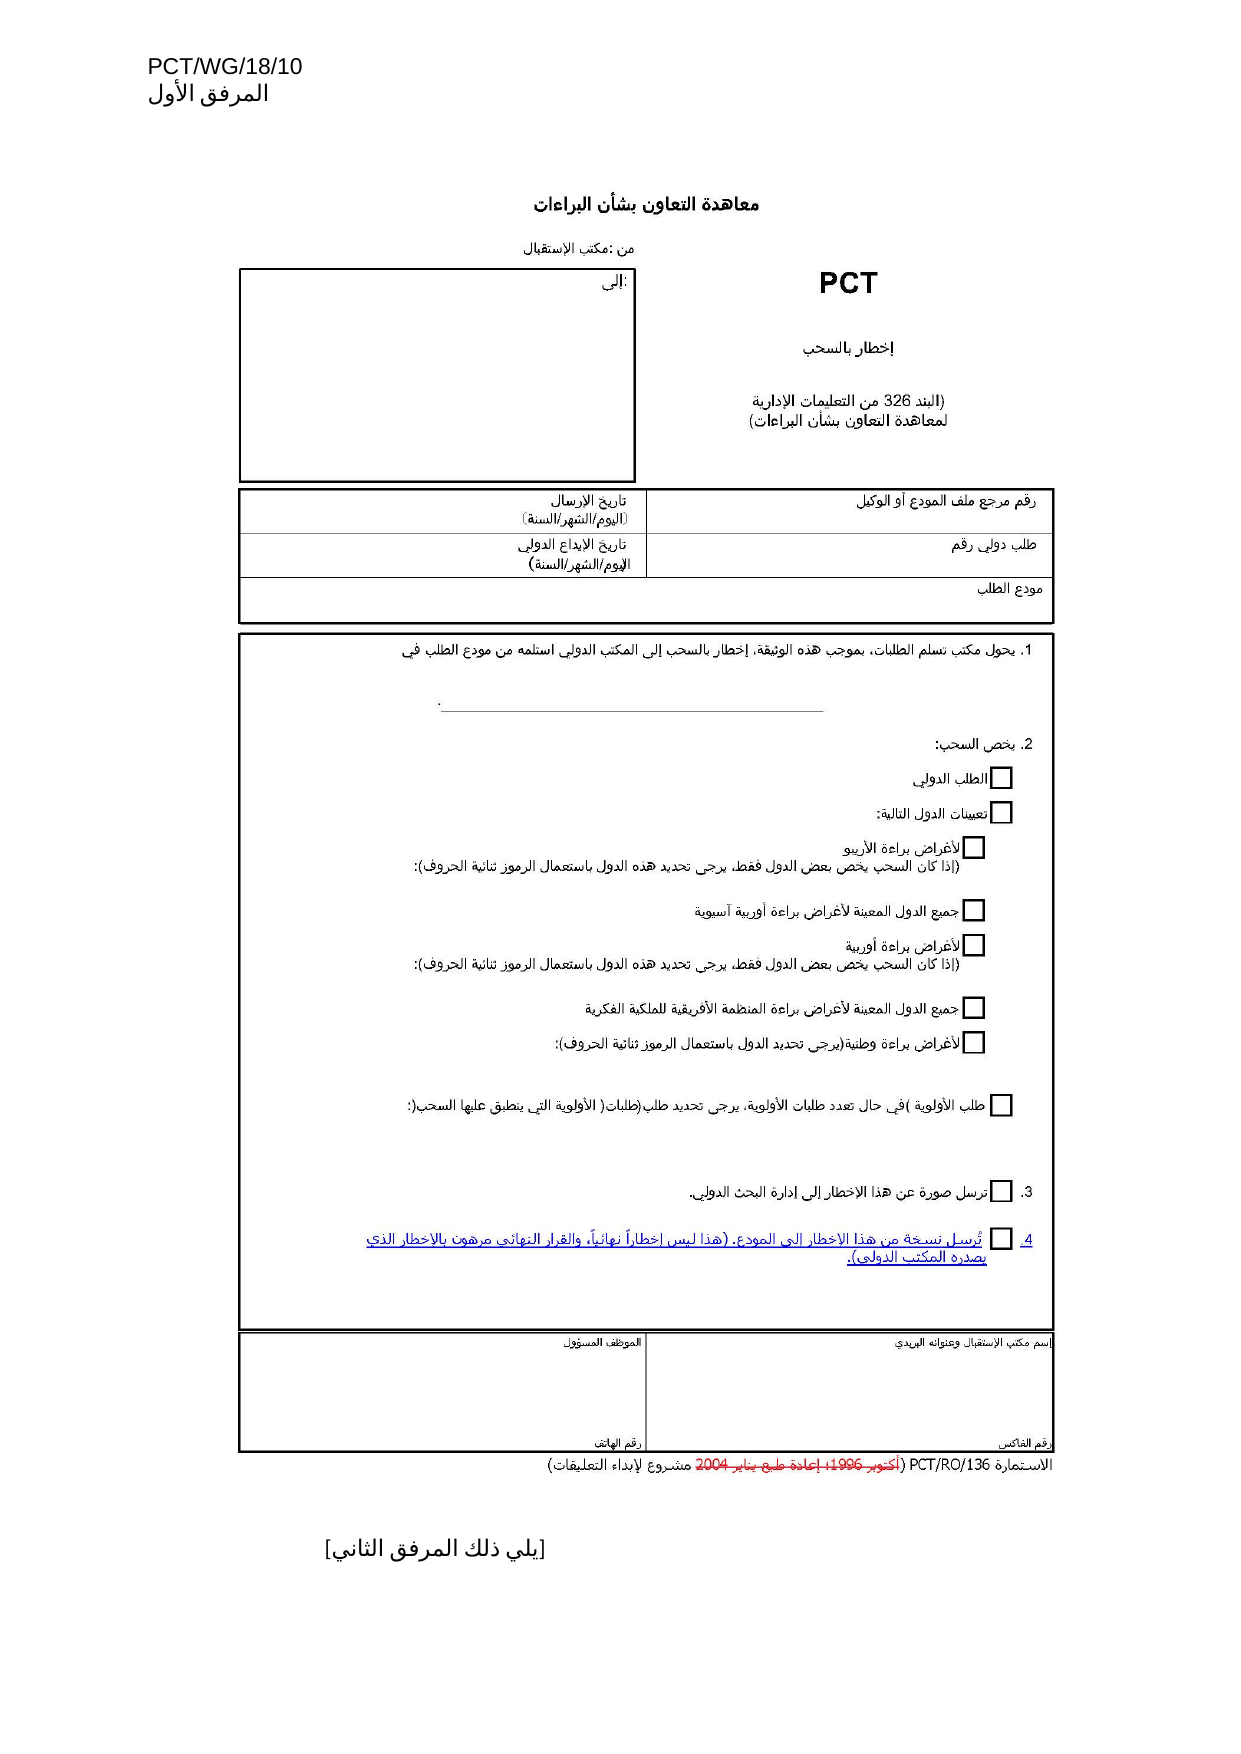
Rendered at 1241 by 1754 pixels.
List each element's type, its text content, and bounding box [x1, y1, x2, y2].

picture [147, 133, 1122, 1512]
text [يلي ذلك المرفق الثاني] [148, 1534, 546, 1562]
